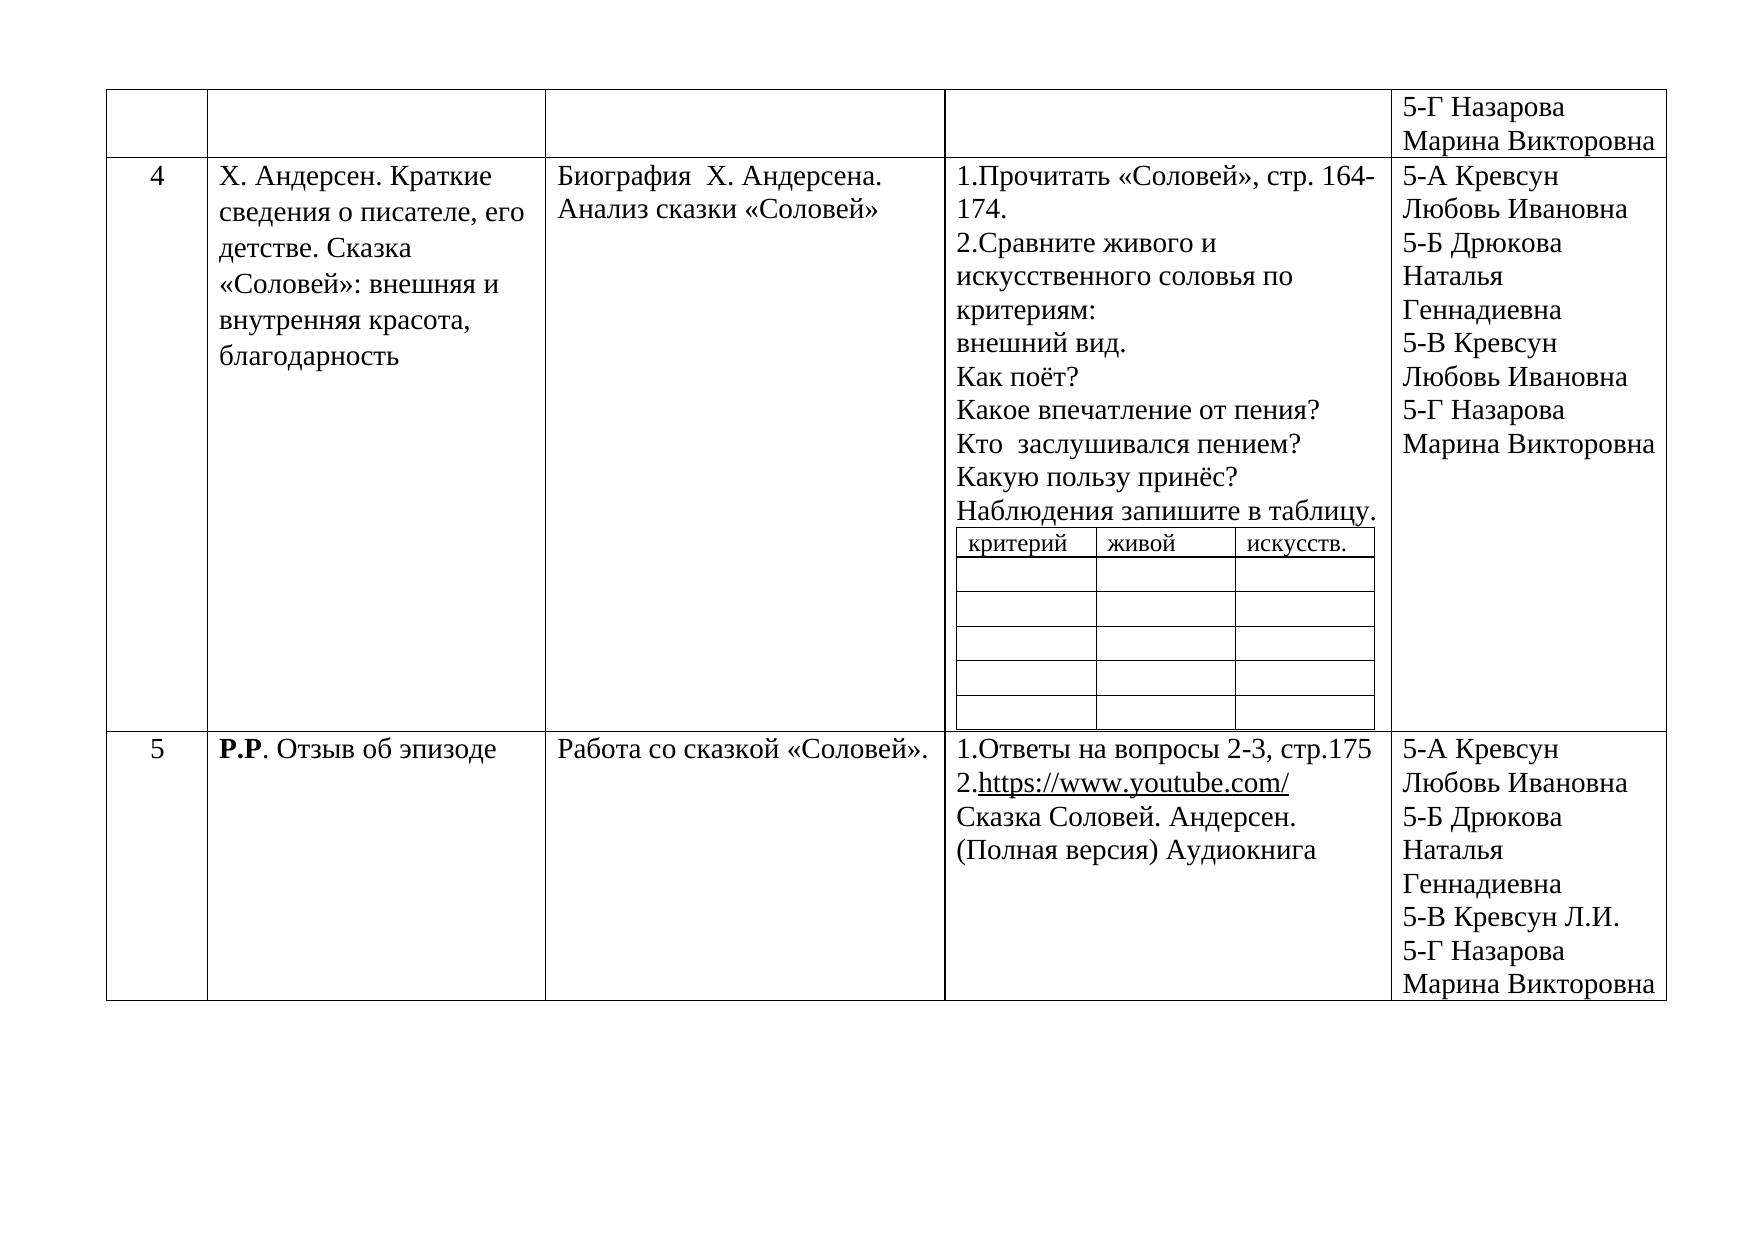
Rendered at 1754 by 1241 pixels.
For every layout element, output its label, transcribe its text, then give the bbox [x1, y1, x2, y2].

table_cell 5-А Кревсун Любовь Ивановна 5-Б Дрюкова Наталья Геннадиевна 5-В Кревсун Л.И. 5-Г Назарова Марина Викторовна [1392, 732, 1666, 1000]
table_cell 4 [107, 158, 207, 731]
table_cell 1.Прочитать «Соловей», стр. 164-174. 2.Сравните живого и искусственного соловья по критериям: внешний вид. Как поёт? Какое впечатление от пения? Кто заслушивался пением? Какую пользу принёс? Наблюдения запишите в таблицу. [946, 158, 1391, 731]
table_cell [208, 90, 545, 157]
table_cell 5 [107, 732, 207, 1000]
table_cell Биография Х. Андерсена. Анализ сказки «Соловей» [546, 158, 944, 731]
table_cell Р.Р. Отзыв об эпизоде [208, 732, 545, 1000]
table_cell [946, 90, 1391, 157]
table_cell 5-А Кревсун Любовь Ивановна 5-Б Дрюкова Наталья Геннадиевна 5-В Кревсун Любовь Ивановна 5-Г Назарова Марина Викторовна [1392, 158, 1666, 731]
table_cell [546, 90, 944, 157]
table_cell 1.Ответы на вопросы 2-3, стр.175 2.https://www.youtube.com/ Сказка Соловей. Андерсен. (Полная версия) Аудиокнига [946, 732, 1391, 1000]
table_cell Х. Андерсен. Краткие сведения о писателе, его детстве. Сказка «Соловей»: внешняя и внутренняя красота, благодарность [208, 158, 545, 731]
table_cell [1392, 90, 1666, 157]
table_cell 3 [107, 90, 207, 157]
table_cell Работа со сказкой «Соловей». [546, 732, 944, 1000]
